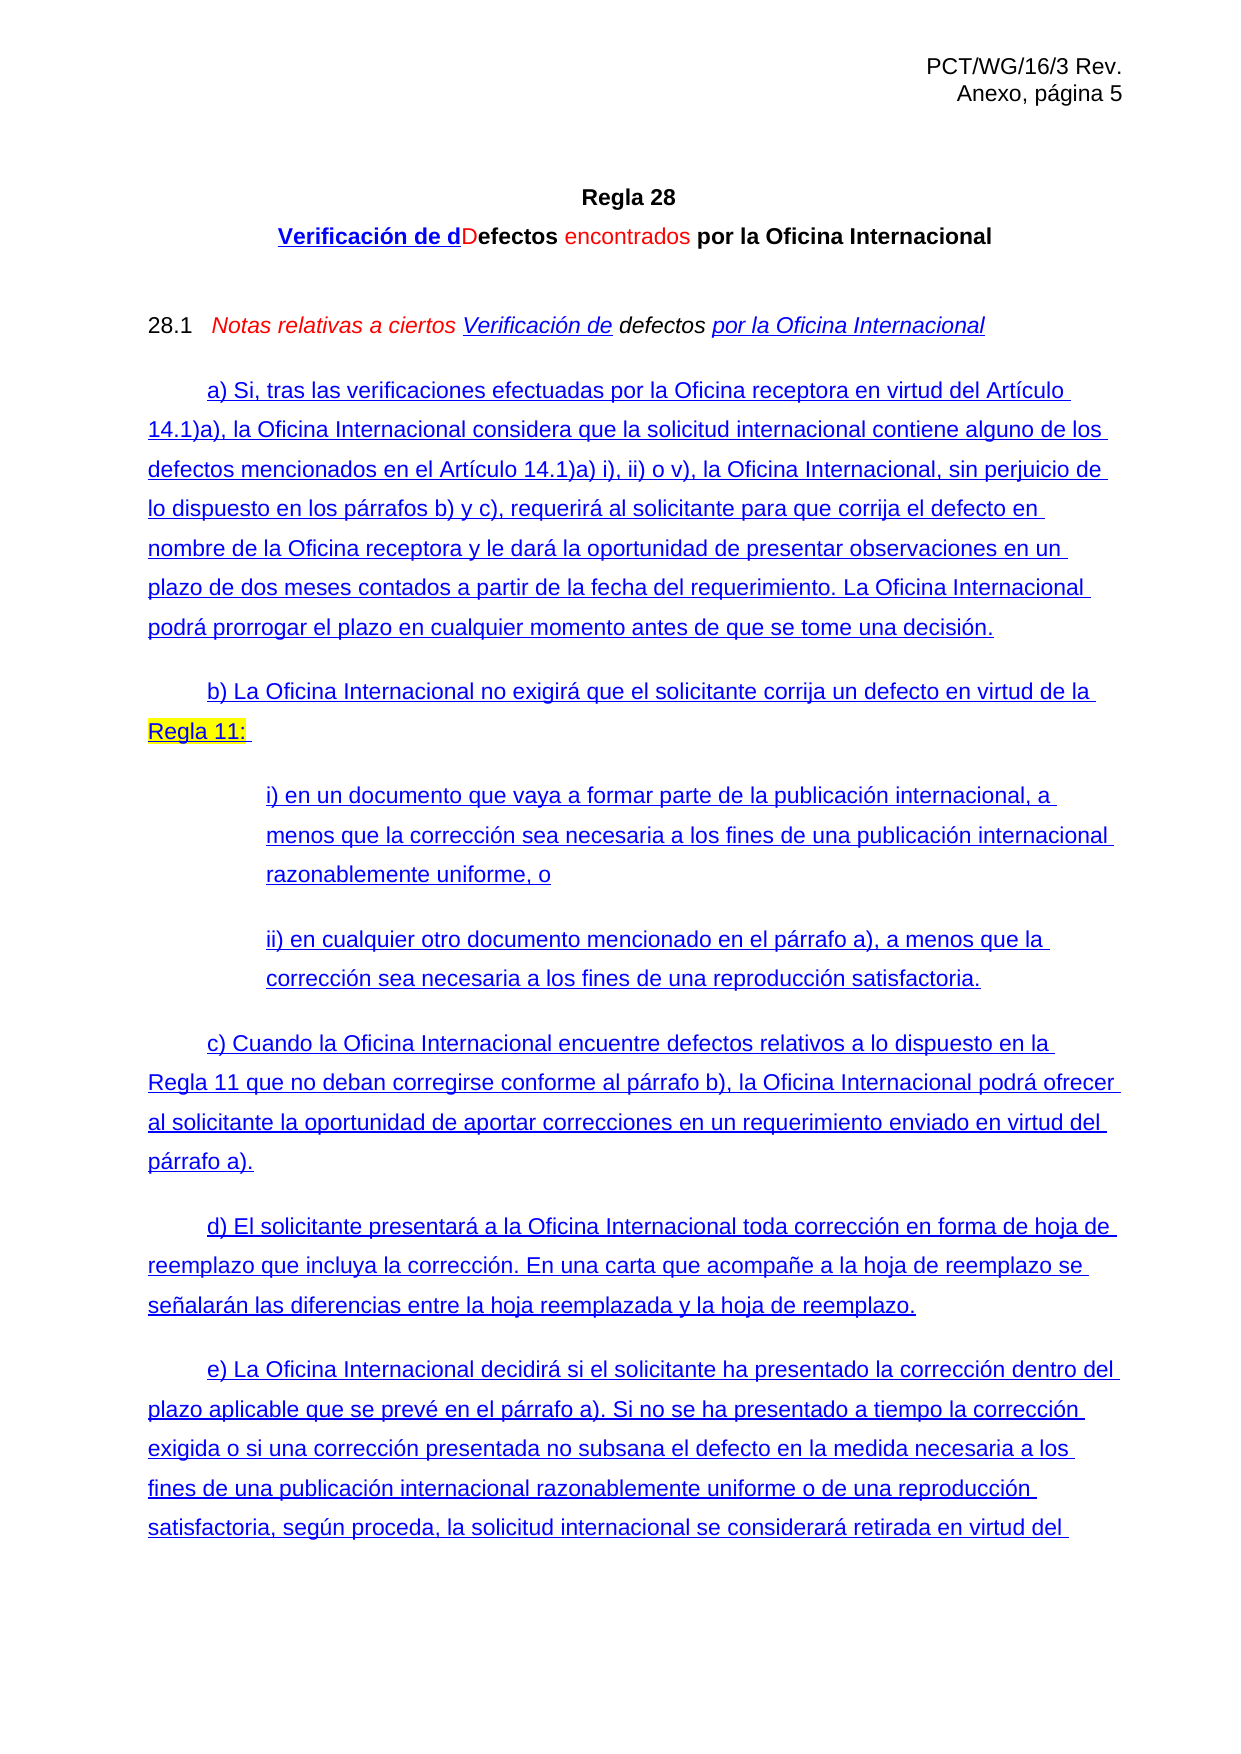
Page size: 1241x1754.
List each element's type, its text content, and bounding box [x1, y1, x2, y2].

text b) La Oficina Internacional no exigirá que el solicitante corrija un defecto en virtud de la Regla 11: [148, 678, 1122, 744]
text ii) en cualquier otro documento mencionado en el párrafo a), a menos que la corrección sea necesaria a los fines de una reproducción satisfactoria. [266, 926, 1122, 992]
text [148, 1356, 1122, 1540]
text d) El solicitante presentará a la Oficina Internacional toda corrección en forma de hoja de reemplazo que incluya la corrección. En una carta que acompañe a la hoja de reemplazo se señalarán las diferencias entre la hoja reemplazada y la hoja de reemplazo. [148, 1213, 1122, 1318]
text 28.1 Notas relativas a ciertos Verificación de defectos por la Oficina Internacional [148, 312, 1122, 339]
title Regla 28 Verificación de dDefectos encontrados por la Oficina Internacional [148, 183, 1122, 249]
text i) en un documento que vaya a formar parte de la publicación internacional, a menos que la corrección sea necesaria a los fines de una publicación internacional razonablemente uniforme, o [266, 782, 1122, 888]
text a) Si, tras las verificaciones efectuadas por la Oficina receptora en virtud del Artículo 14.1)a), la Oficina Internacional considera que la solicitud internacional contiene alguno de los defectos mencionados en el Artículo 14.1)a) i), ii) o v), la Oficina Internacional, sin perjuicio de lo dispuesto en los párrafos b) y c), requerirá al solicitante para que corrija el defecto en nombre de la Oficina receptora y le dará la oportunidad de presentar observaciones en un plazo de dos meses contados a partir de la fecha del requerimiento. La Oficina Internacional podrá prorrogar el plazo en cualquier momento antes de que se tome una decisión. [148, 377, 1122, 640]
text c) Cuando la Oficina Internacional encuentre defectos relativos a lo dispuesto en la Regla 11 que no deban corregirse conforme al párrafo b), la Oficina Internacional podrá ofrecer al solicitante la oportunidad de aportar correcciones en un requerimiento enviado en virtud del párrafo a). [148, 1030, 1122, 1174]
